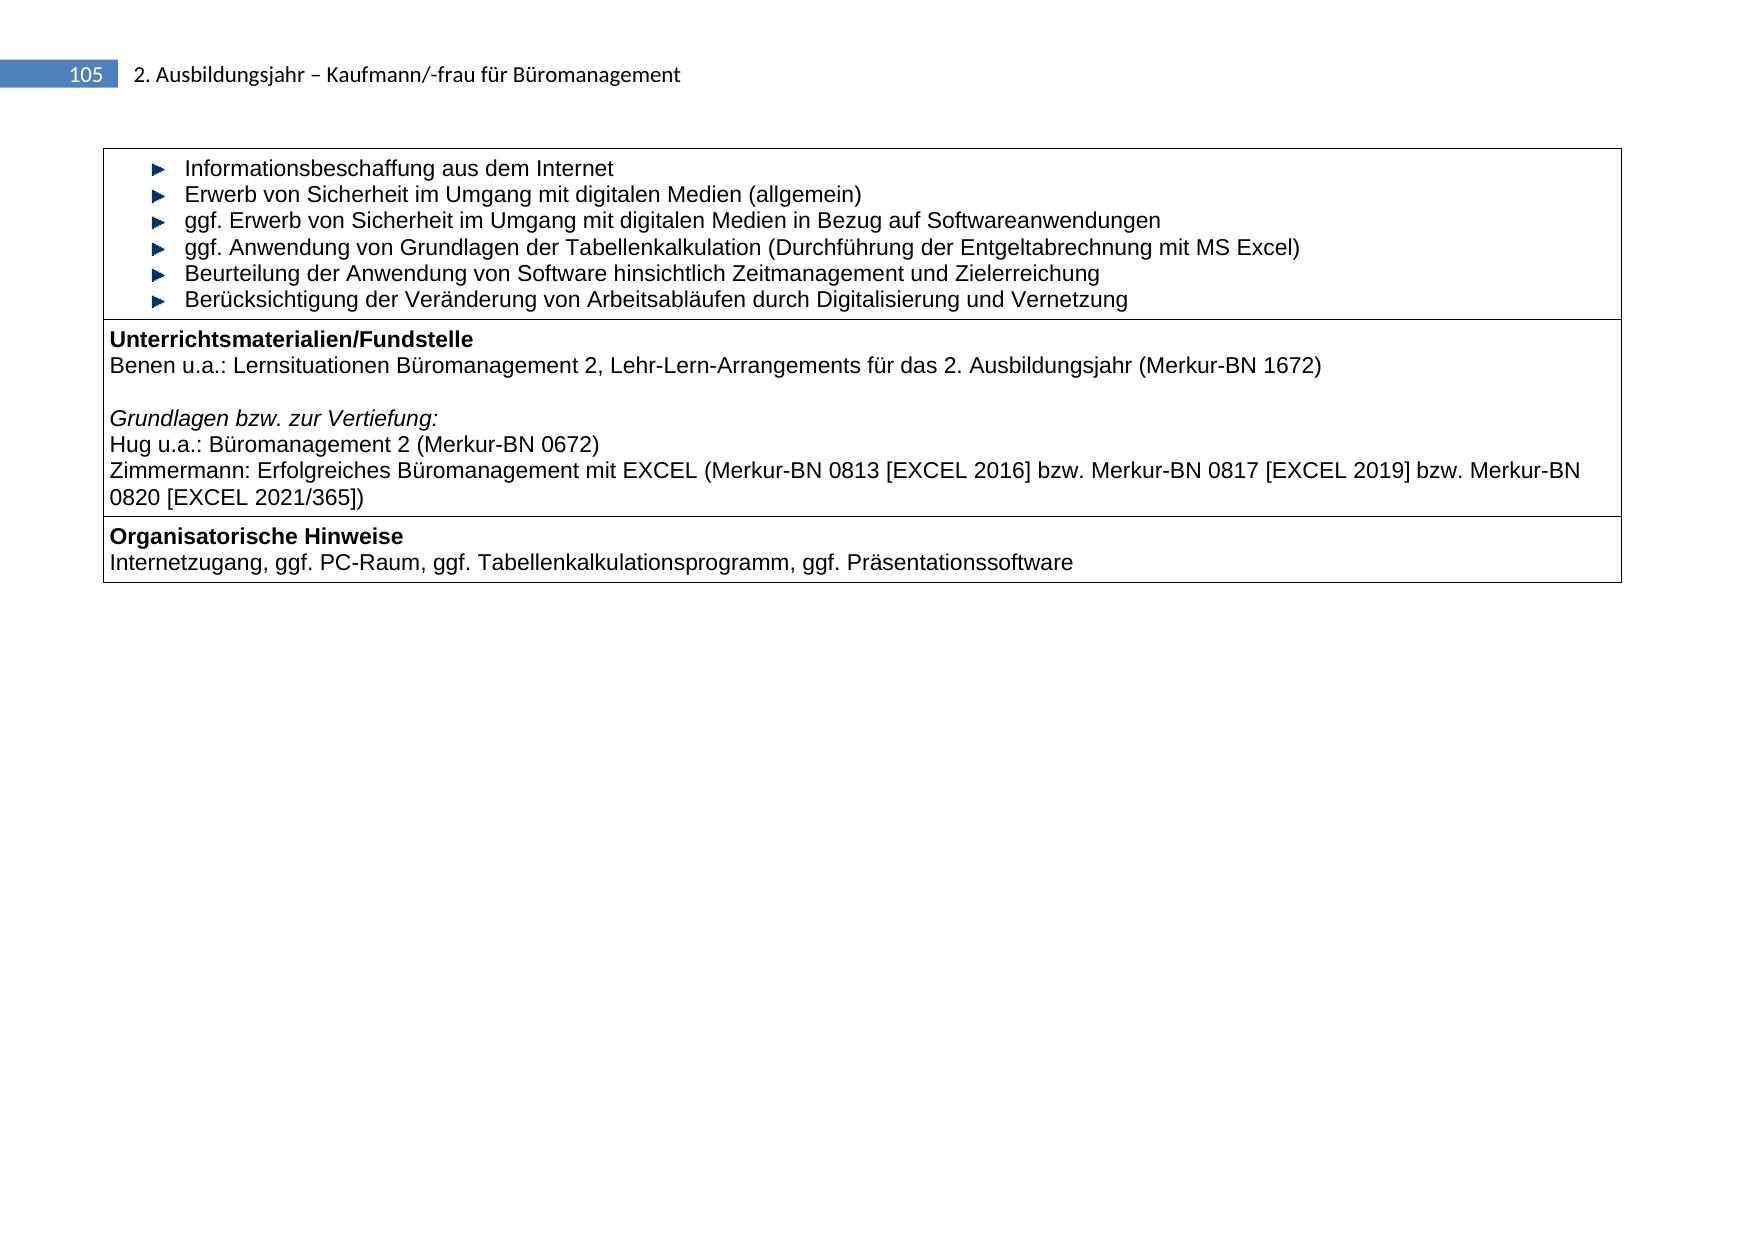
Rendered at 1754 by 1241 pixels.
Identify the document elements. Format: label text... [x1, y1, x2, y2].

picture [147, 159, 165, 176]
table_cell Unterrichtsmaterialien/Fundstelle Benen u.a.: Lernsituationen Büromanagement 2, Lehr-Lern-Arrangements für das 2. Ausbildungsjahr (Merkur-BN 1672) Grundlagen bzw. zur Vertiefung: Hug u.a.: Büromanagement 2 (Merkur-BN 0672) Zimmermann: Erfolgreiches Büromanagement mit EXCEL (Merkur-BN 0813 [EXCEL 2016] bzw. Merkur-BN 0817 [EXCEL 2019] bzw. Merkur-BN 0820 [EXCEL 2021/365]) [104, 320, 1621, 516]
picture [147, 291, 165, 308]
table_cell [104, 149, 1621, 319]
picture [147, 212, 165, 229]
table_cell Organisatorische Hinweise Internetzugang, ggf. PC-Raum, ggf. Tabellenkalkulationsprogramm, ggf. Präsentationssoftware [104, 517, 1621, 582]
picture [147, 264, 165, 282]
picture [147, 185, 165, 203]
picture [147, 238, 165, 256]
